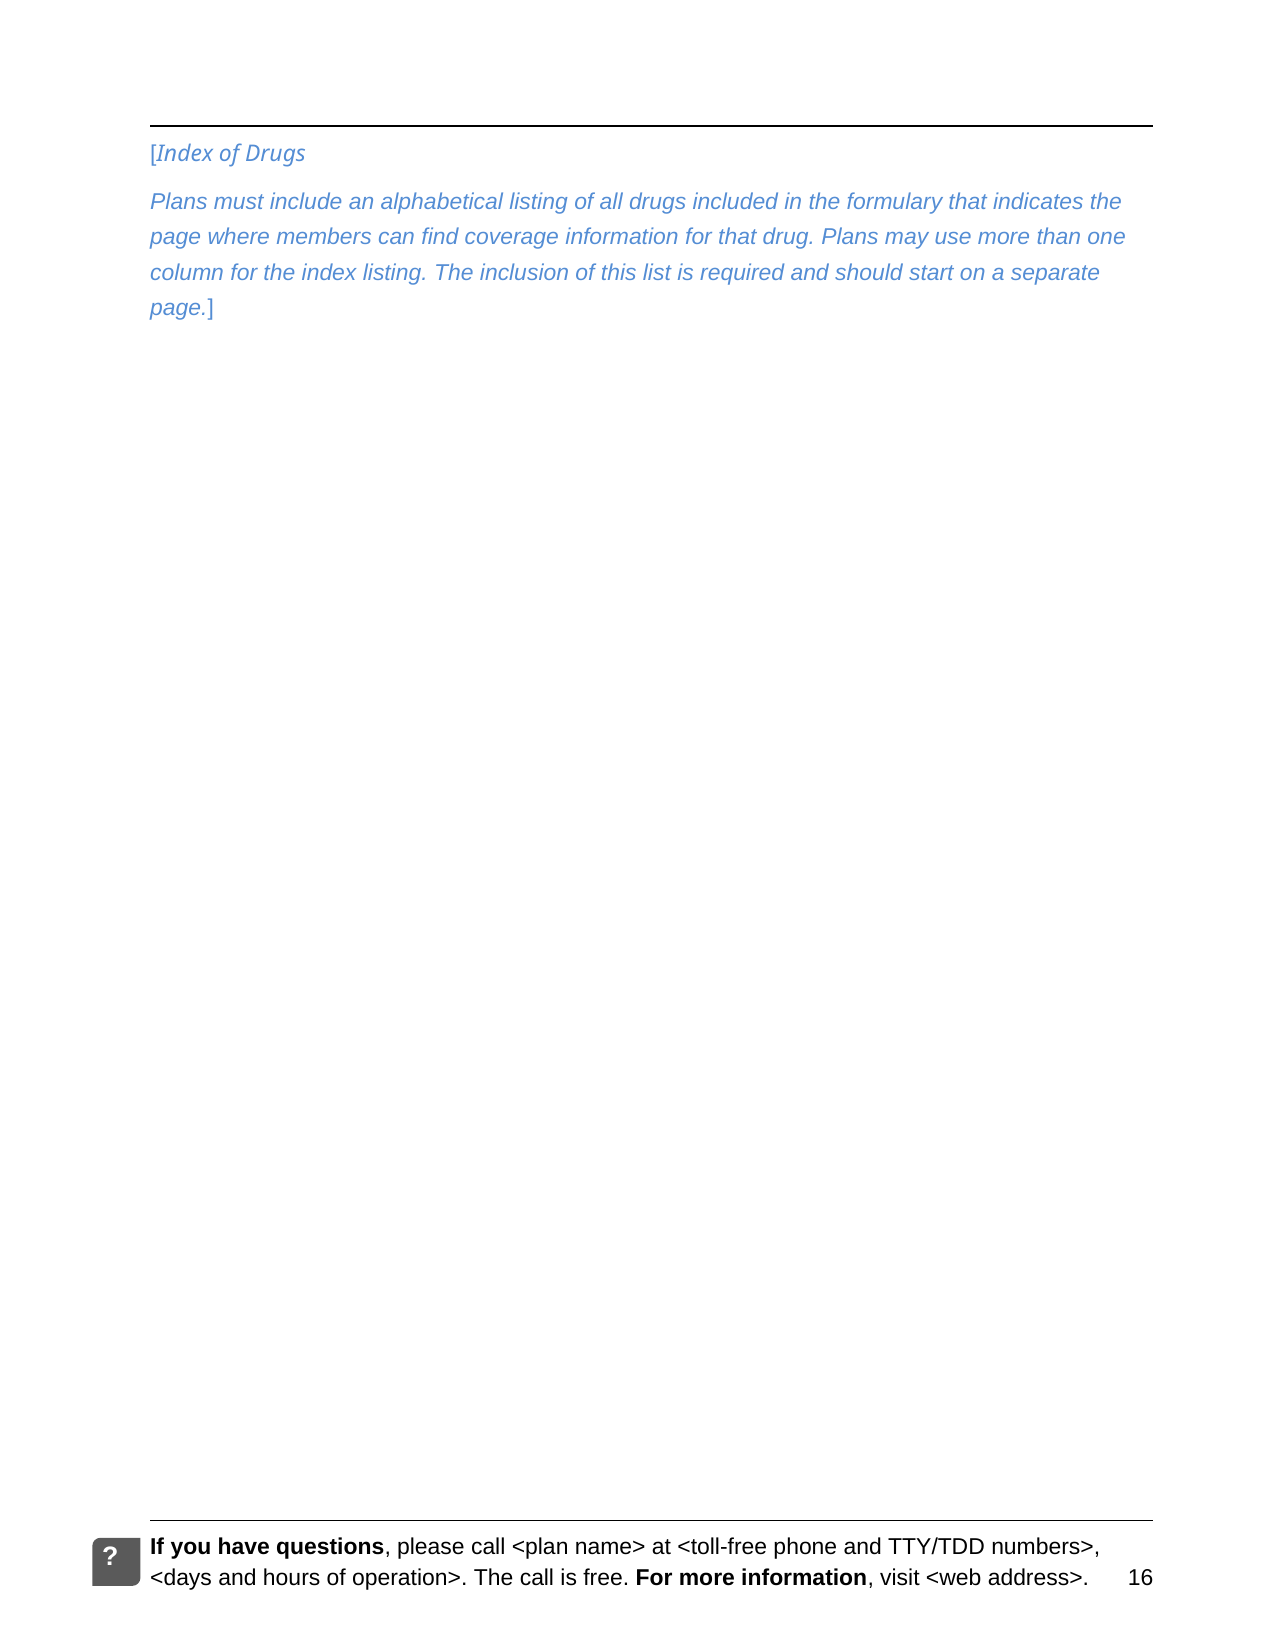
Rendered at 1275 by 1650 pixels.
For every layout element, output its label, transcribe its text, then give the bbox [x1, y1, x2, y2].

text [Index of Drugs [150, 127, 1153, 168]
text Plans must include an alphabetical listing of all drugs included in the formulary that indicates the page where members can find coverage information for that drug. Plans may use more than one column for the index listing. The inclusion of this list is required and should start on a separate page.] [150, 181, 1153, 322]
